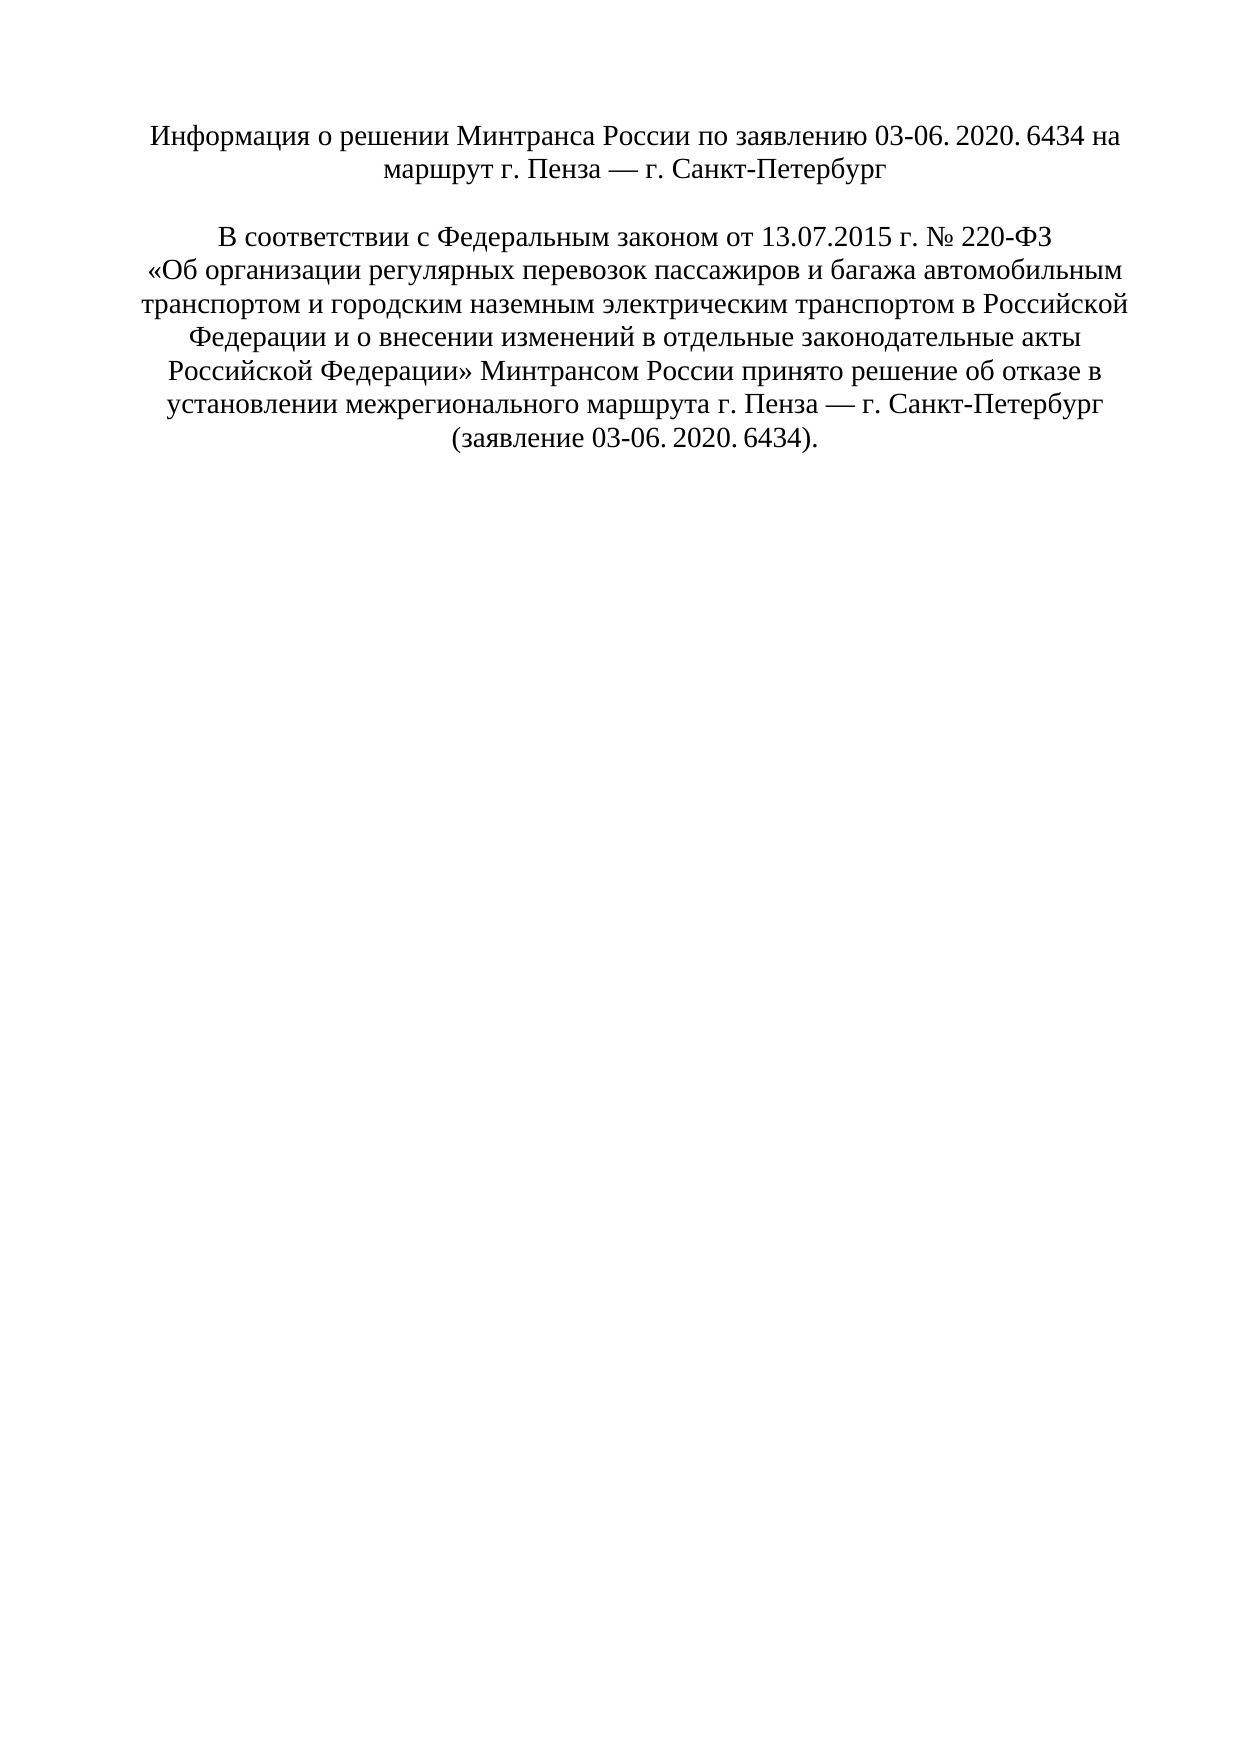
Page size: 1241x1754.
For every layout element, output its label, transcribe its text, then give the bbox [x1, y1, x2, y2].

text Информация о решении Минтранса России по заявлению 03-06. 2020. 6434 на маршрут г. Пенза — г. Санкт-Петербург [118, 118, 1152, 185]
text В соответствии с Федеральным законом от 13.07.2015 г. № 220-ФЗ «Об организации регулярных перевозок пассажиров и багажа автомобильным транспортом и городским наземным электрическим транспортом в Российской Федерации и о внесении изменений в отдельные законодательные акты Российской Федерации» Минтрансом России принято решение об отказе в установлении межрегионального маршрута г. Пенза — г. Санкт-Петербург (заявление 03-06. 2020. 6434). [118, 219, 1152, 453]
